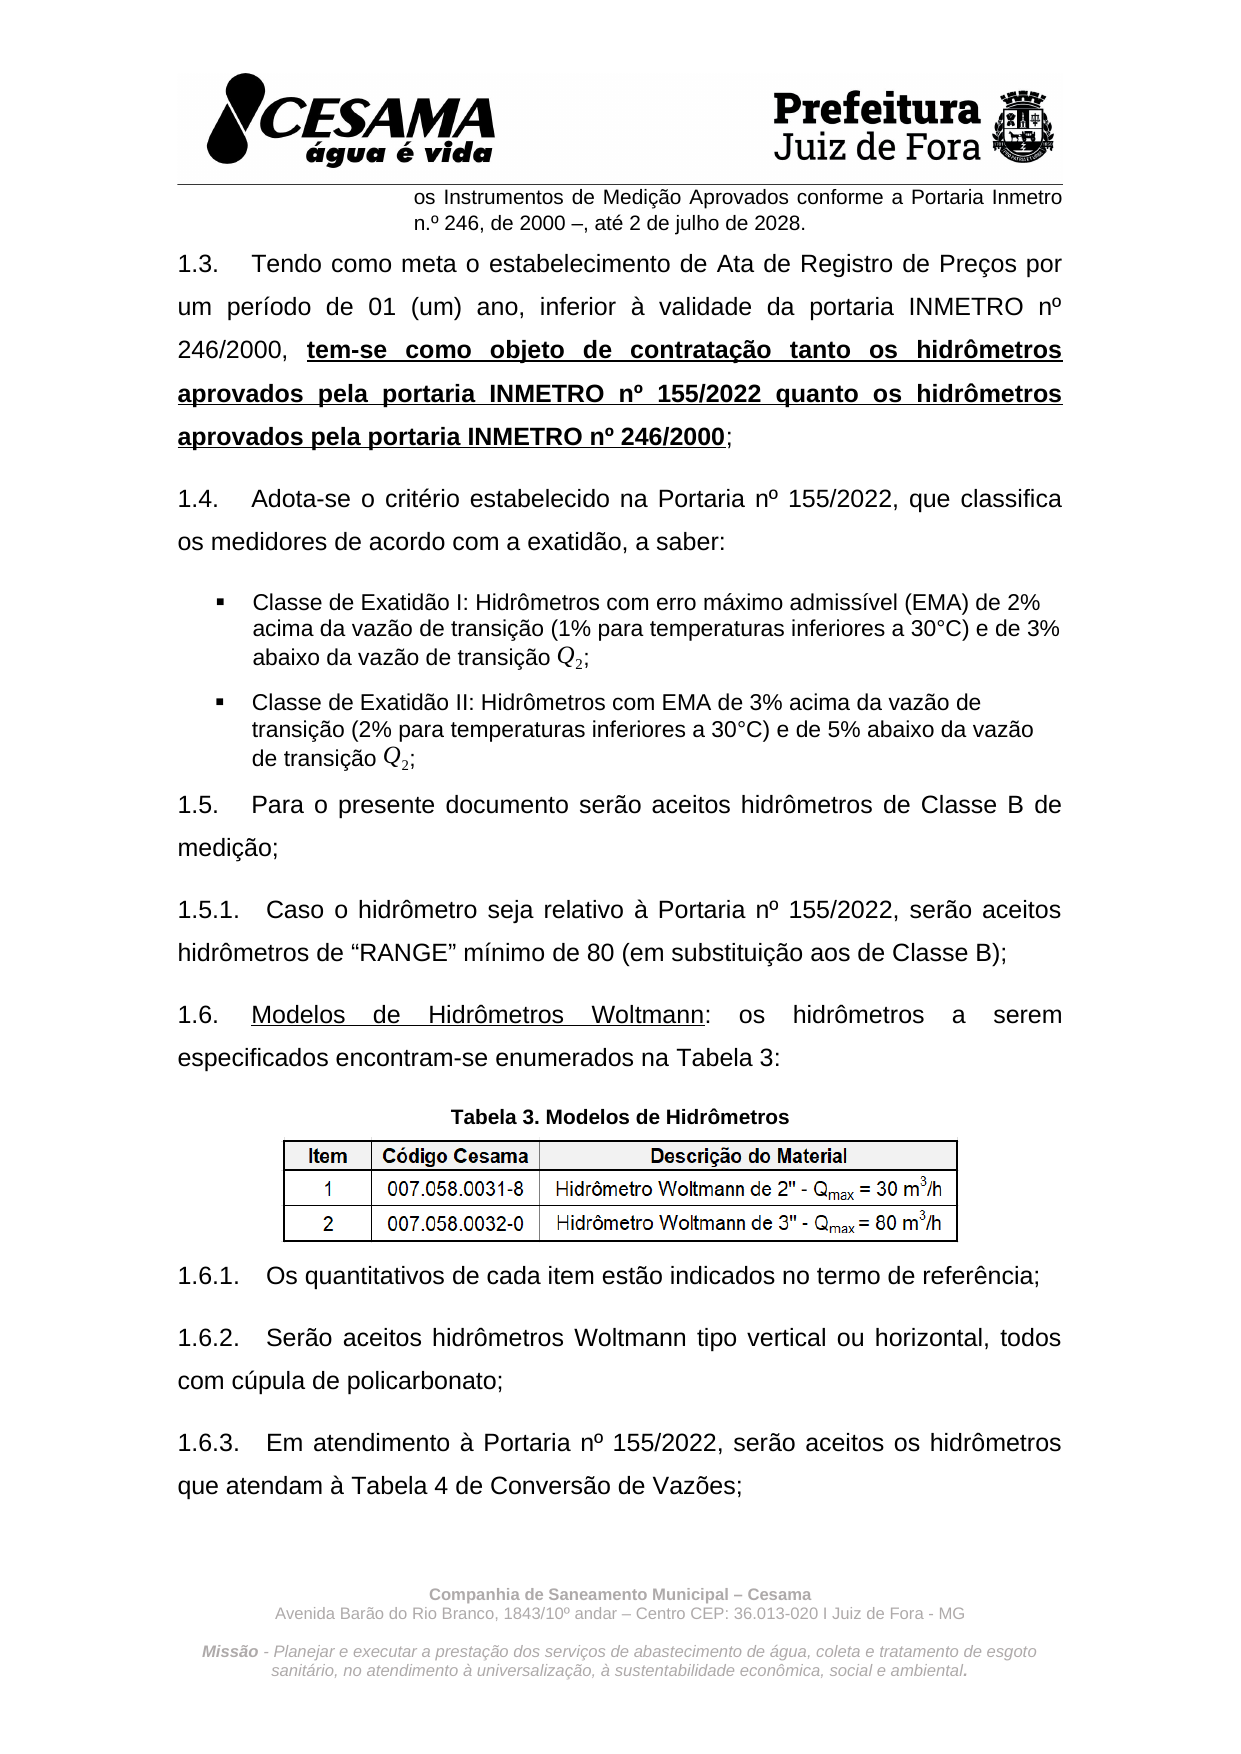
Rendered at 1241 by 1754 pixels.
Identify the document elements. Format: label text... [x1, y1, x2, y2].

picture [177, 73, 1063, 185]
subtitle Para o presente documento serão aceitos hidrômetros de Classe B de medição; [177, 790, 1063, 862]
subtitle Serão aceitos hidrômetros Woltmann tipo vertical ou horizontal, todos com cúpula de policarbonato; [177, 1323, 1063, 1395]
list Classe de Exatidão II: Hidrômetros com EMA de 3% acima da vazão de transição (2% para temperaturas inferiores a 30°C) e de 5% abaixo da vazão de transição ; [214, 689, 1063, 773]
subtitle Caso o hidrômetro seja relativo à Portaria nº 155/2022, serão aceitos hidrômetros de “RANGE” mínimo de 80 (em substituição aos de Classe B); [177, 895, 1063, 967]
subtitle Em atendimento à Portaria nº 155/2022, serão aceitos os hidrômetros que atendam à Tabela 4 de Conversão de Vazões; [177, 1428, 1063, 1500]
subtitle Os quantitativos de cada item estão indicados no termo de referência; [177, 1261, 1063, 1290]
subtitle Modelos de Hidrômetros Woltmann: os hidrômetros a serem especificados encontram-se enumerados na Tabela 3: [177, 1000, 1063, 1072]
subtitle Tendo como meta o estabelecimento de Ata de Registro de Preços por um período de 01 (um) ano, inferior à validade da portaria INMETRO nº 246/2000, tem-se como objeto de contratação tanto os hidrômetros aprovados pela portaria INMETRO nº 155/2022 quanto os hidrômetros aprovados pela portaria INMETRO nº 246/2000; [177, 405, 1063, 450]
picture [281, 1137, 960, 1243]
subtitle Adota-se o critério estabelecido na Portaria nº 155/2022, que classifica os medidores de acordo com a exatidão, a saber: [177, 483, 1063, 555]
list Classe de Exatidão I: Hidrômetros com erro máximo admissível (EMA) de 2% acima da vazão de transição (1% para temperaturas inferiores a 30°C) e de 3% abaixo da vazão de transição ; [215, 588, 1063, 673]
subtitle Tendo como meta o estabelecimento de Ata de Registro de Preços por um período de 01 (um) ano, inferior à validade da portaria INMETRO nº 246/2000, tem-se como objeto de contratação tanto os hidrômetros aprovados pela portaria INMETRO nº 155/2022 quanto os hidrômetros aprovados pela portaria INMETRO nº 246/2000; [177, 249, 1063, 404]
